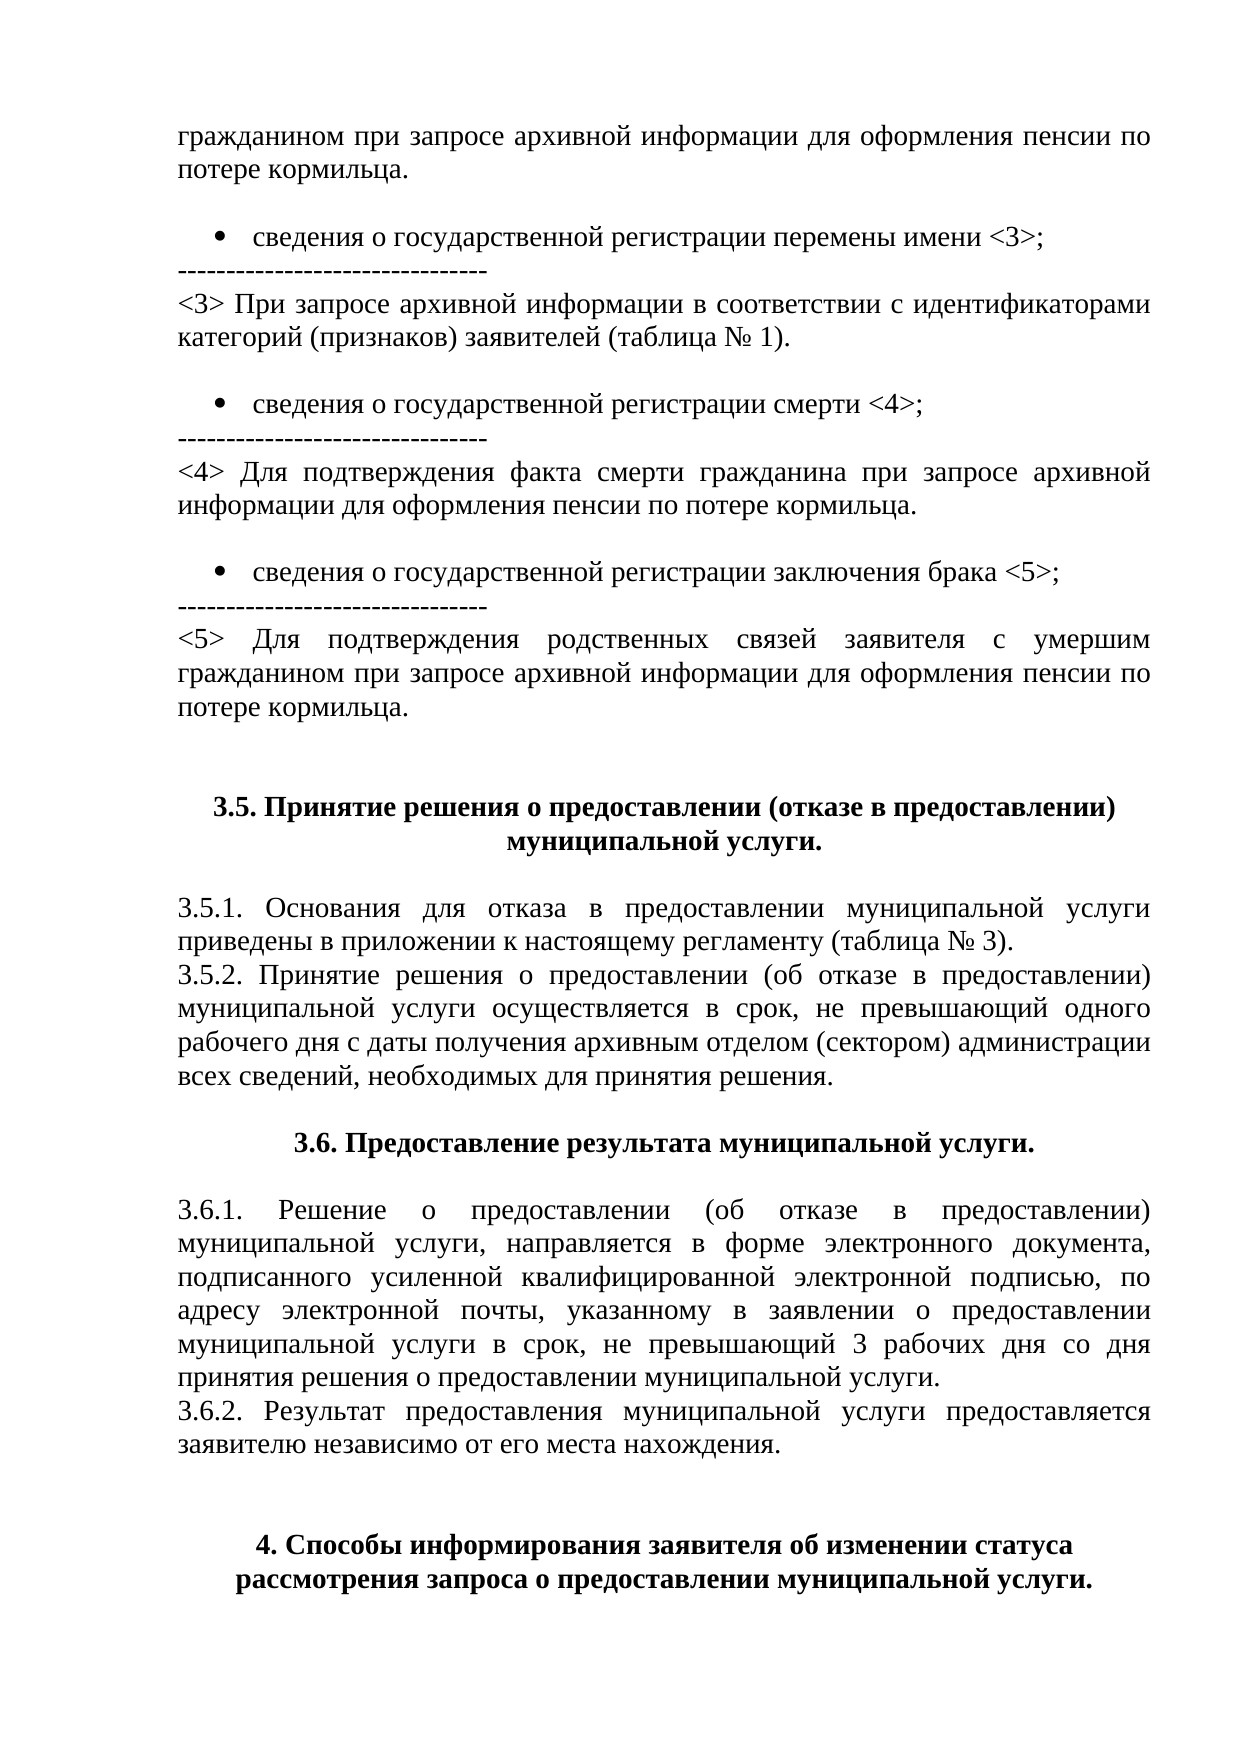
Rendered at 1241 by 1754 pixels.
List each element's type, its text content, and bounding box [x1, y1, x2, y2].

text <5> Для подтверждения родственных связей заявителя с умершим гражданином при запросе архивной информации для оформления пенсии по потере кормильца. [177, 622, 1152, 722]
list сведения о государственной регистрации смерти <4>; [215, 387, 1152, 420]
text <3> При запросе архивной информации в соответствии с идентификаторами категорий (признаков) заявителей (таблица № 1). [177, 286, 1152, 353]
list сведения о государственной регистрации заключения брака <5>; [215, 554, 1152, 588]
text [177, 118, 1152, 185]
text 3.5.2. Принятие решения о предоставлении (об отказе в предоставлении) муниципальной услуги осуществляется в срок, не превышающий одного рабочего дня с даты получения архивным отделом (сектором) администрации всех сведений, необходимых для принятия решения. [177, 957, 1152, 1091]
text 3.5.1. Основания для отказа в предоставлении муниципальной услуги приведены в приложении к настоящему регламенту (таблица № 3). [177, 890, 1152, 957]
text 3.6.2. Результат предоставления муниципальной услуги предоставляется заявителю независимо от его места нахождения. [177, 1393, 1152, 1460]
text 3.6. Предоставление результата муниципальной услуги. [177, 1125, 1152, 1158]
text -------------------------------- [177, 252, 1152, 286]
text -------------------------------- [177, 420, 1152, 454]
text -------------------------------- [177, 588, 1152, 622]
text 3.6.1. Решение о предоставлении (об отказе в предоставлении) муниципальной услуги, направляется в форме электронного документа, подписанного усиленной квалифицированной электронной подписью, по адресу электронной почты, указанному в заявлении о предоставлении муниципальной услуги в срок, не превышающий 3 рабочих дня со дня принятия решения о предоставлении муниципальной услуги. [177, 1192, 1152, 1393]
text <4> Для подтверждения факта смерти гражданина при запросе архивной информации для оформления пенсии по потере кормильца. [177, 454, 1152, 521]
list сведения о государственной регистрации перемены имени <3>; [215, 219, 1152, 252]
text 3.5. Принятие решения о предоставлении (отказе в предоставлении) муниципальной услуги. [177, 789, 1152, 856]
text 4. Способы информирования заявителя об изменении статуса рассмотрения запроса о предоставлении муниципальной услуги. [177, 1527, 1152, 1594]
